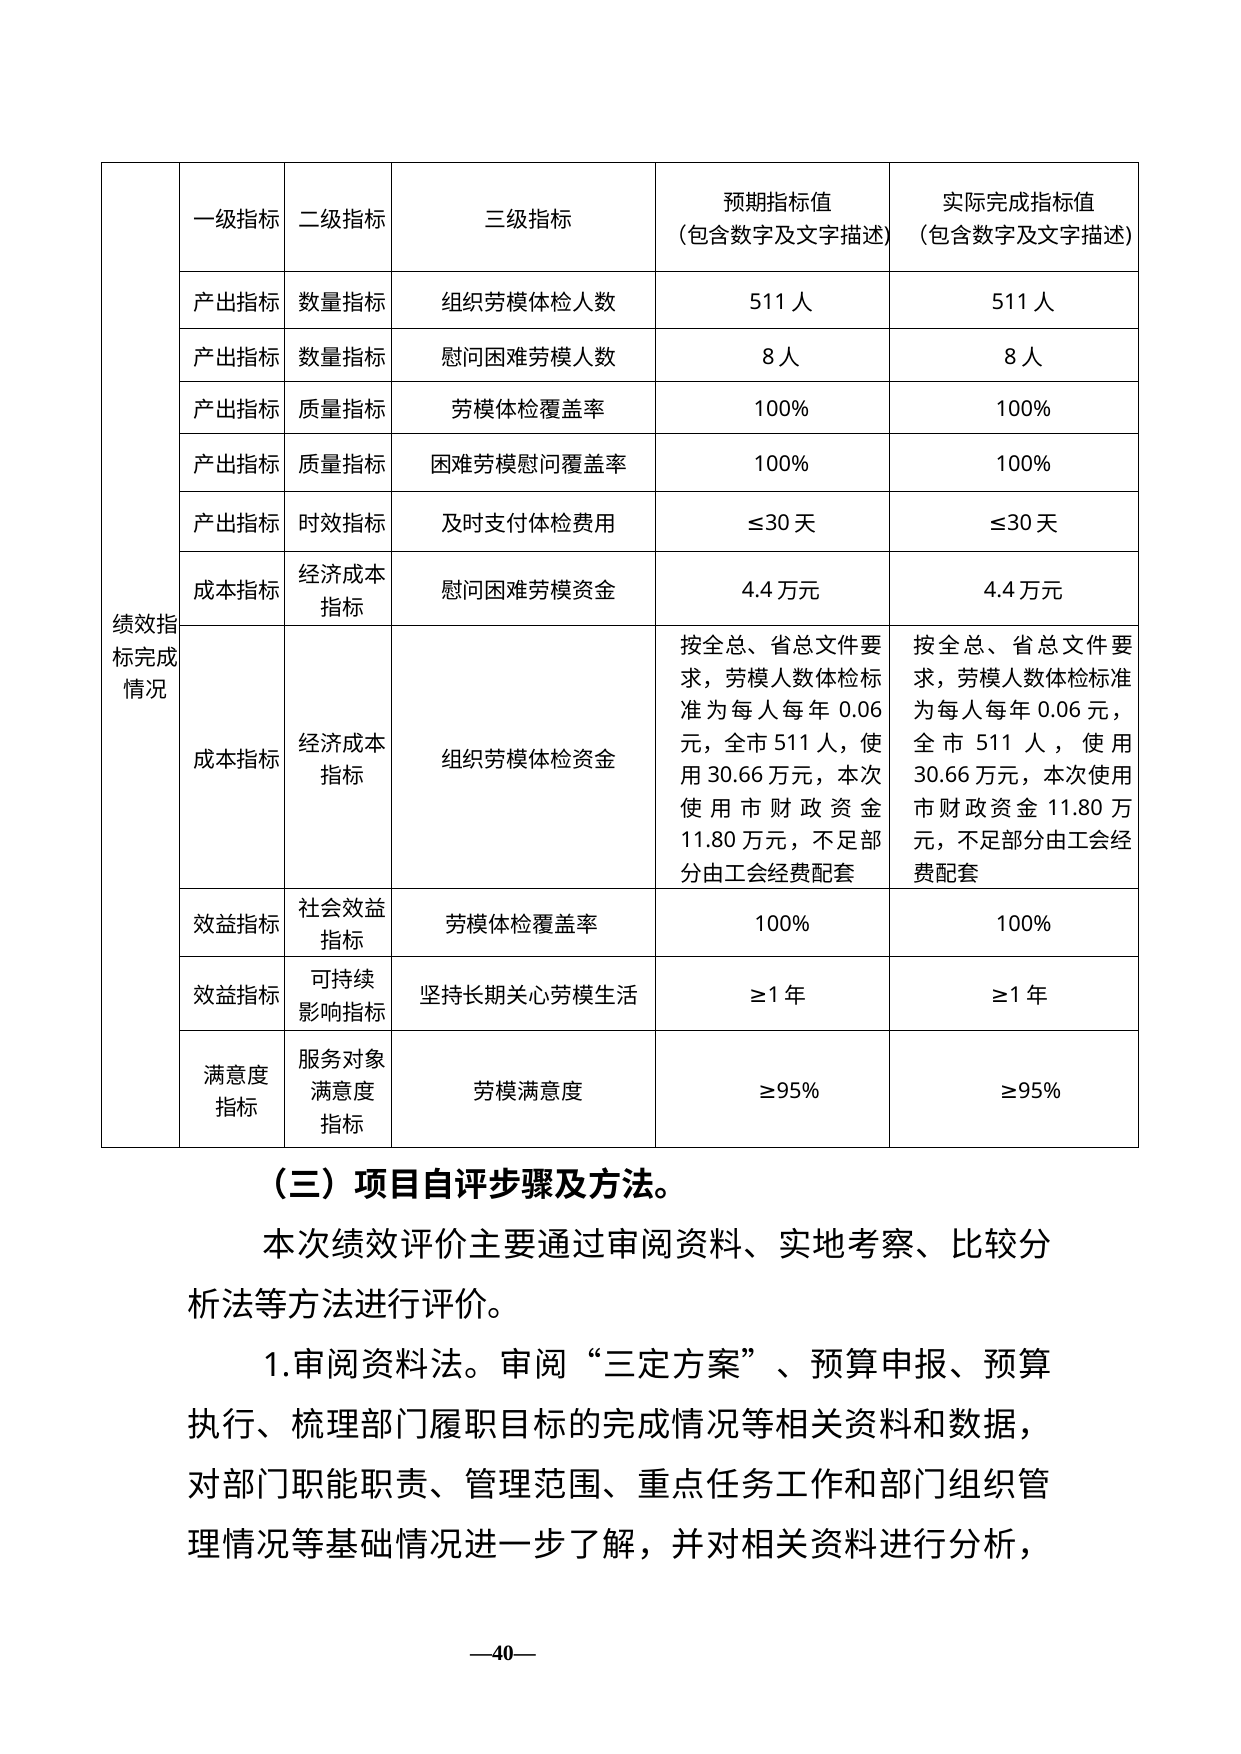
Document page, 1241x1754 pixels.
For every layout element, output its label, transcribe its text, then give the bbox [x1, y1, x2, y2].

table_cell 坚持长期关心劳模生活 [392, 957, 655, 1030]
table_cell 100% [890, 889, 1138, 956]
table_cell 服务对象 满意度 指标 [285, 1031, 391, 1147]
table_cell 社会效益 指标 [285, 889, 391, 956]
table_cell 100% [890, 382, 1138, 433]
table_cell 时效指标 [285, 492, 391, 551]
table_cell 劳模满意度 [392, 1031, 655, 1147]
table_cell 经济成本 指标 [285, 626, 391, 888]
table_cell 效益指标 [180, 889, 284, 956]
table_cell 组织劳模体检人数 [392, 272, 655, 328]
table_cell 质量指标 [285, 382, 391, 433]
table_cell 511人 [656, 272, 889, 328]
table_cell 按全总、省总文件要求，劳模人数体检标准为每人每年0.06元，全市511人，使用30.66万元，本次使用市财政资金11.80万元，不足部分由工会经费配套 [656, 626, 889, 888]
table_cell ≤30天 [890, 492, 1138, 551]
table_cell 产出指标 [180, 272, 284, 328]
table_cell 效益指标 [180, 957, 284, 1030]
table_cell 经济成本 指标 [285, 552, 391, 625]
table_cell 4.4万元 [656, 552, 889, 625]
table_cell 产出指标 [180, 492, 284, 551]
table_header 一级指标 [180, 163, 284, 271]
table_cell ≤30天 [656, 492, 889, 551]
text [187, 1328, 1053, 1568]
table_cell 及时支付体检费用 [392, 492, 655, 551]
table_cell 8人 [656, 329, 889, 381]
table_header 三级指标 [392, 163, 655, 271]
table_cell 劳模体检覆盖率 [392, 889, 655, 956]
table_cell 慰问困难劳模人数 [392, 329, 655, 381]
table_header 二级指标 [285, 163, 391, 271]
table_cell 按全总、省总文件要求，劳模人数体检标准为每人每年0.06元，全市511人，使用30.66万元，本次使用市财政资金11.80万元，不足部分由工会经费配套 [890, 626, 1138, 888]
table_cell ≥1年 [890, 957, 1138, 1030]
table_cell 产出指标 [180, 382, 284, 433]
text （三）项目自评步骤及方法。 [187, 1148, 1062, 1208]
table_cell 慰问困难劳模资金 [392, 552, 655, 625]
table_cell 满意度 指标 [180, 1031, 284, 1147]
table_cell 100% [890, 434, 1138, 491]
table_cell 511人 [890, 272, 1138, 328]
table_cell 100% [656, 889, 889, 956]
table_cell 劳模体检覆盖率 [392, 382, 655, 433]
table_cell 4.4万元 [890, 552, 1138, 625]
table_header 绩效指标完成情况 [102, 163, 179, 1147]
table_header 实际完成指标值 （包含数字及文字描述) [890, 163, 1138, 271]
table_cell ≥1年 [656, 957, 889, 1030]
table_header 预期指标值 （包含数字及文字描述) [656, 163, 889, 271]
table_cell 数量指标 [285, 272, 391, 328]
table_cell 产出指标 [180, 329, 284, 381]
table_cell ≥95% [890, 1031, 1138, 1147]
table_cell 组织劳模体检资金 [392, 626, 655, 888]
table_cell 数量指标 [285, 329, 391, 381]
table_cell 困难劳模慰问覆盖率 [392, 434, 655, 491]
table_cell 100% [656, 434, 889, 491]
table_cell 产出指标 [180, 434, 284, 491]
table_cell 8人 [890, 329, 1138, 381]
table_cell ≥95% [656, 1031, 889, 1147]
table_cell 成本指标 [180, 552, 284, 625]
table_cell 成本指标 [180, 626, 284, 888]
table_cell 可持续 影响指标 [285, 957, 391, 1030]
table_cell 100% [656, 382, 889, 433]
text 本次绩效评价主要通过审阅资料、实地考察、比较分析法等方法进行评价。 [187, 1208, 1053, 1328]
table_cell 质量指标 [285, 434, 391, 491]
